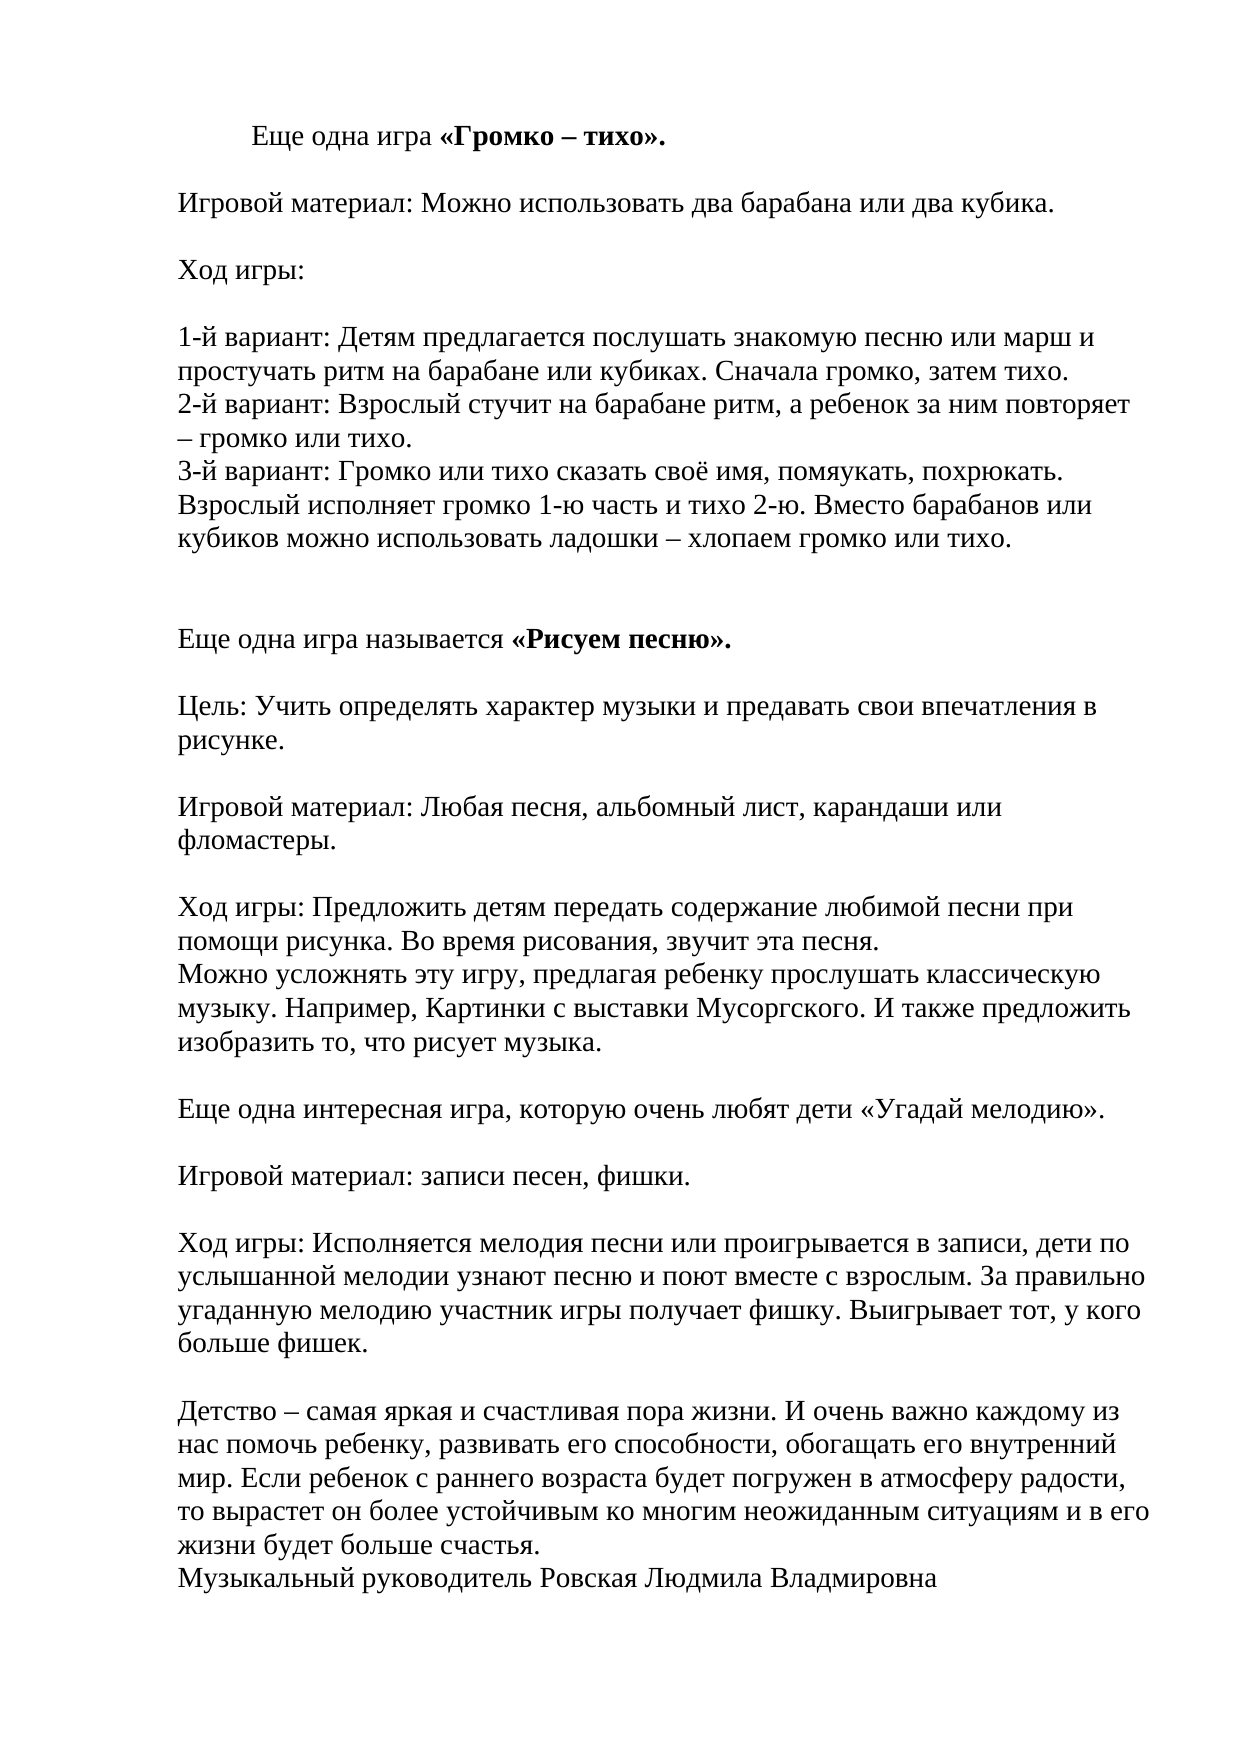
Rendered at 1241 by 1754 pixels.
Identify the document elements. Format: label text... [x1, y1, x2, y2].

text Можно усложнять эту игру, предлагая ребенку прослушать классическую музыку. Например, Картинки с выставки Мусоргского. И также предложить изобразить то, что рисует музыка. [177, 957, 1152, 1057]
text 3-й вариант: Громко или тихо сказать своё имя, помяукать, похрюкать. Взрослый исполняет громко 1-ю часть и тихо 2-ю. Вместо барабанов или кубиков можно использовать ладошки – хлопаем громко или тихо. [177, 453, 1152, 554]
text Игровой материал: Любая песня, альбомный лист, карандаши или фломастеры. [177, 789, 1152, 856]
text Еще одна игра называется «Рисуем песню». [177, 621, 1152, 655]
text 1-й вариант: Детям предлагается послушать знакомую песню или марш и простучать ритм на барабане или кубиках. Сначала громко, затем тихо. [177, 319, 1152, 386]
text Детство – самая яркая и счастливая пора жизни. И очень важно каждому из нас помочь ребенку, развивать его способности, обогащать его внутренний мир. Если ребенок с раннего возраста будет погружен в атмосферу радости, то вырастет он более устойчивым ко многим неожиданным ситуациям и в его жизни будет больше счастья. [177, 1393, 1152, 1560]
text Игровой материал: Можно использовать два барабана или два кубика. [177, 185, 1152, 219]
text Еще одна интересная игра, которую очень любят дети «Угадай мелодию». [177, 1091, 1152, 1124]
text Игровой материал: записи песен, фишки. [177, 1158, 1152, 1191]
text Ход игры: [177, 252, 1152, 286]
text Ход игры: Предложить детям передать содержание любимой песни при помощи рисунка. Во время рисования, звучит эта песня. [177, 889, 1152, 957]
text 2-й вариант: Взрослый стучит на барабане ритм, а ребенок за ним повторяет – громко или тихо. [177, 386, 1152, 453]
text Цель: Учить определять характер музыки и предавать свои впечатления в рисунке. [177, 688, 1152, 755]
text Еще одна игра «Громко – тихо». [177, 118, 1152, 152]
text Ход игры: Исполняется мелодия песни или проигрывается в записи, дети по услышанной мелодии узнают песню и поют вместе с взрослым. За правильно угаданную мелодию участник игры получает фишку. Выигрывает тот, у кого больше фишек. [177, 1225, 1152, 1359]
text Музыкальный руководитель Ровская Людмила Владмировна [177, 1560, 1152, 1594]
